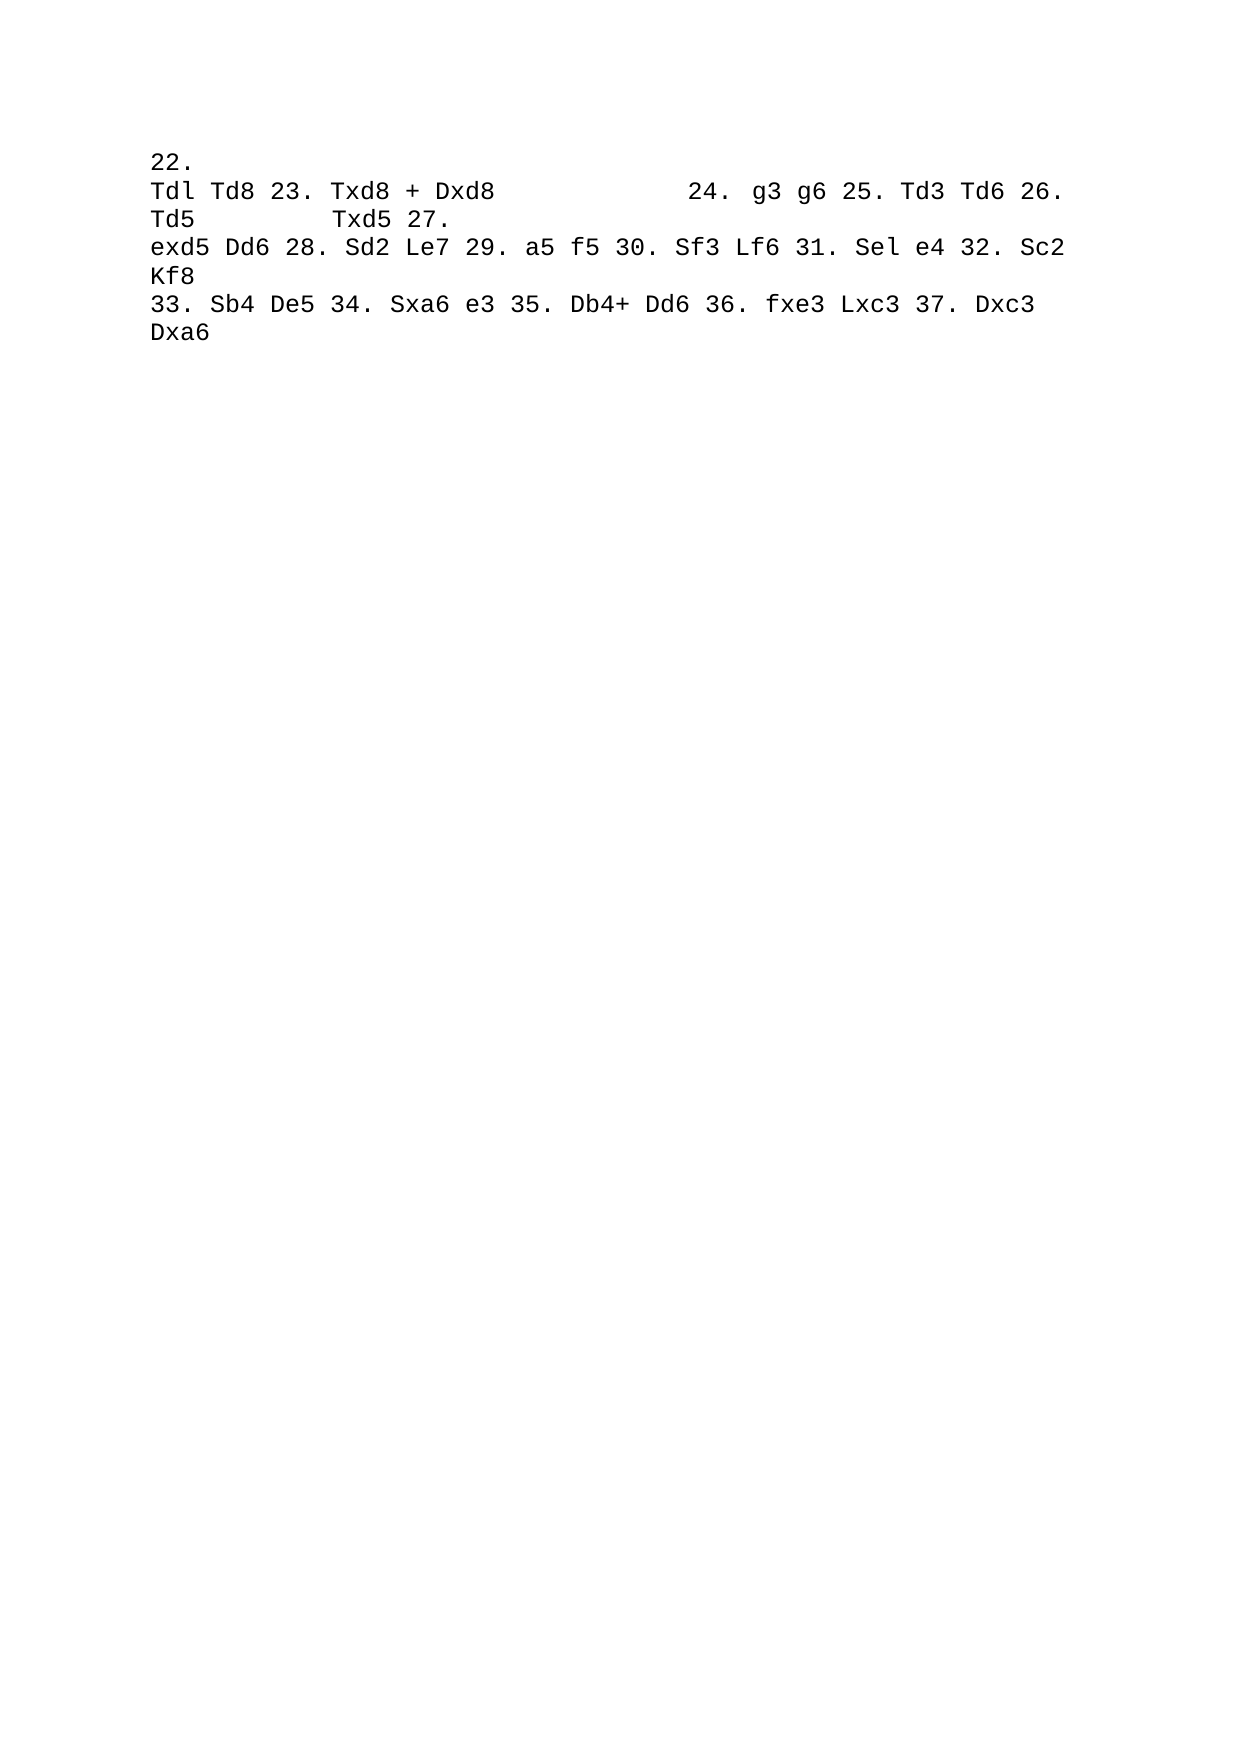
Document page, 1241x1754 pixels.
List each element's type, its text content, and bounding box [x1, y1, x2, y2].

text exd5 Dd6 28. Sd2 Le7 29. a5 f5 30. Sf3 Lf6 31. Sel e4 32. Sc2 Kf8 33. Sb4 De5 34. Sxa6 e3 35. Db4+ Dd6 36. fxe3 Lxc3 37. Dxc3 Dxa6 [150, 235, 1090, 348]
text Tdl Td8 23. Txd8 + Dxd8 24. g3 g6 25. Td3 Td6 26. Td5 Txd5 27. [150, 178, 1090, 235]
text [150, 150, 1090, 178]
